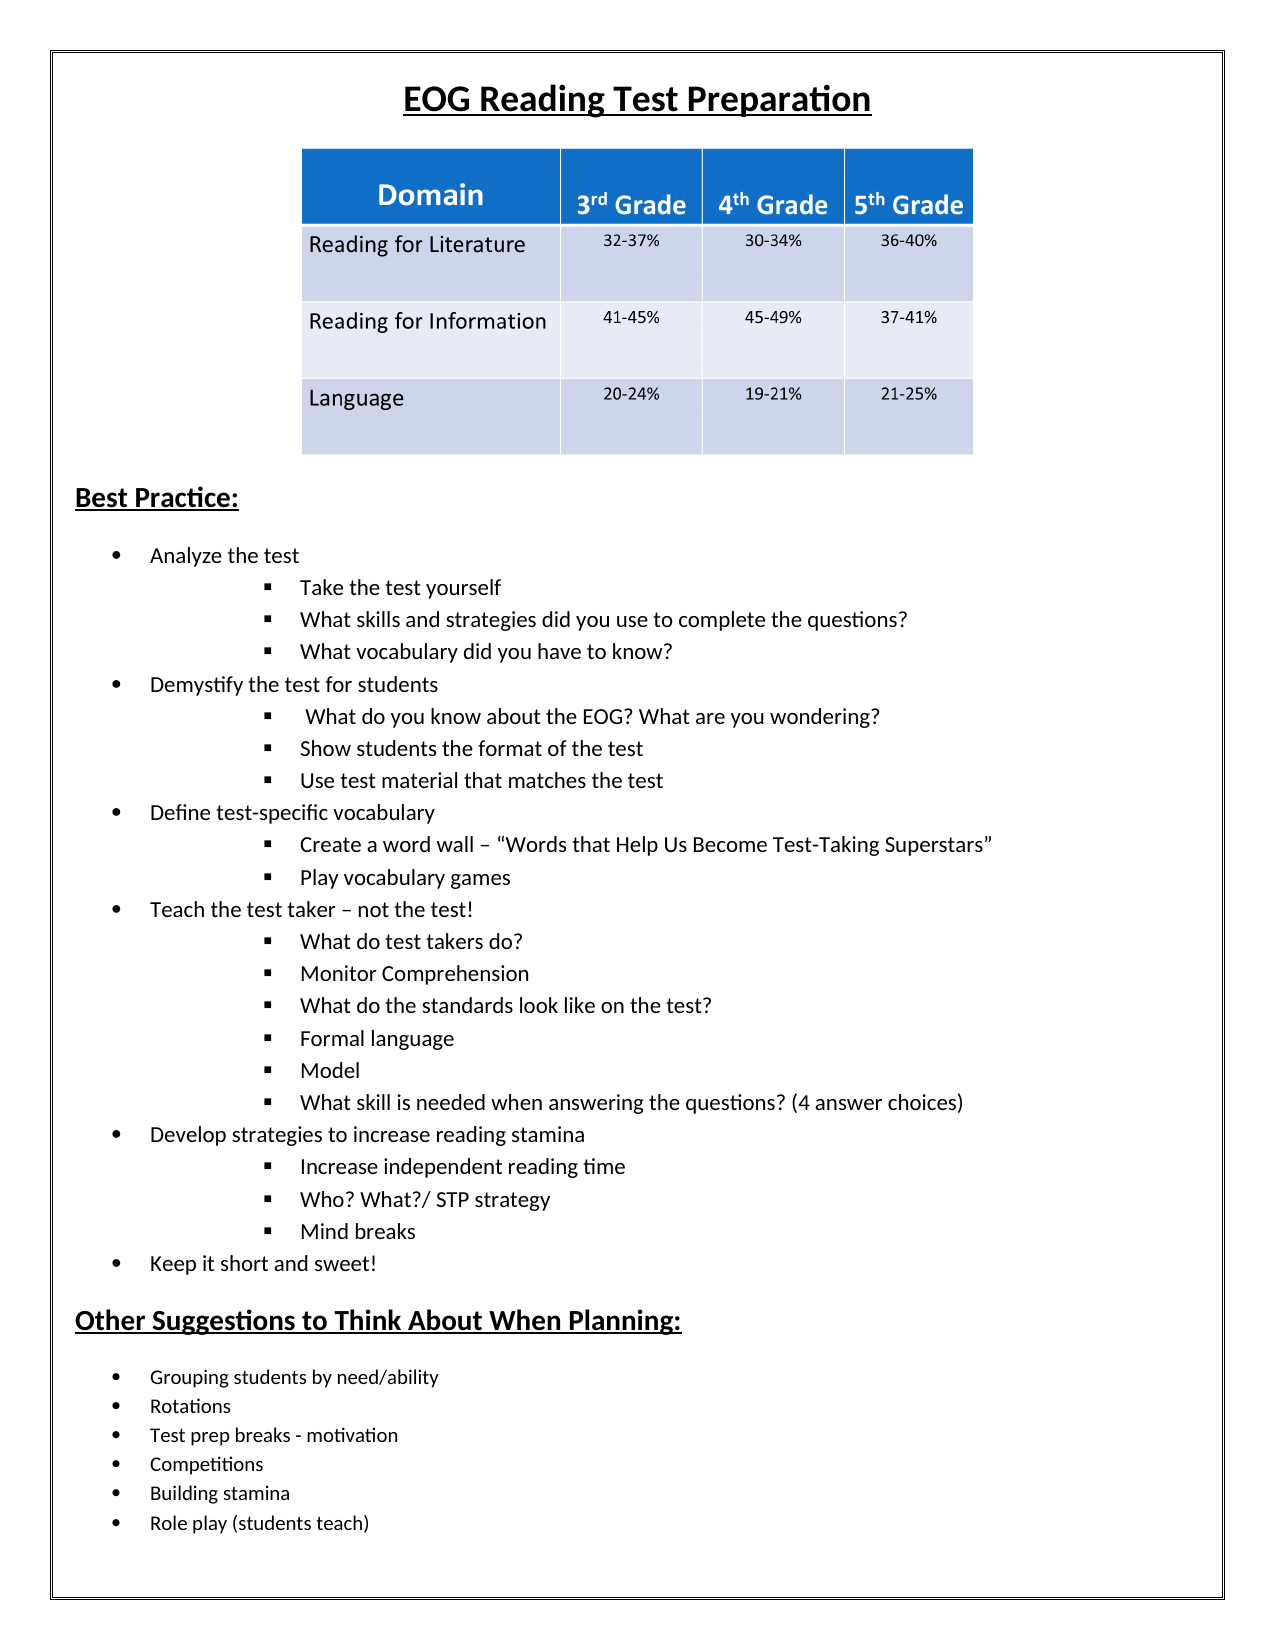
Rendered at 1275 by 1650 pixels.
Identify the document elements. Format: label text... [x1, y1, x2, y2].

list Create a word wall – “Words that Help Us Become Test-Taking Superstars” [262, 831, 1200, 859]
list Test prep breaks - motivation [112, 1422, 1200, 1448]
list What skill is needed when answering the questions? (4 answer choices) [262, 1088, 1200, 1116]
list Role play (students teach) [112, 1510, 1200, 1535]
list Monitor Comprehension [262, 959, 1200, 987]
list Mind breaks [262, 1217, 1200, 1245]
list Take the test yourself [262, 573, 1200, 601]
list What vocabulary did you have to know? [262, 637, 1200, 666]
list Formal language [262, 1024, 1200, 1052]
list Who? What?/ STP strategy [262, 1185, 1200, 1213]
list Define test-specific vocabulary [112, 798, 1200, 826]
list Model [262, 1056, 1200, 1084]
list What do you know about the EOG? What are you wondering? [262, 702, 1200, 730]
list Increase independent reading time [262, 1152, 1200, 1181]
list What do test takers do? [262, 927, 1200, 955]
list What do the standards look like on the test? [262, 992, 1200, 1019]
list Rotations [112, 1393, 1200, 1418]
list Play vocabulary games [262, 863, 1200, 891]
text Other Suggestions to Think About When Planning: [75, 1302, 1200, 1338]
list Building stamina [112, 1481, 1200, 1506]
list Demystify the test for students [112, 670, 1200, 698]
list Keep it short and sweet! [112, 1249, 1200, 1277]
picture [302, 148, 974, 455]
text Best Practice: [75, 479, 1200, 515]
list Develop strategies to increase reading stamina [112, 1120, 1200, 1148]
list Teach the test taker – not the test! [112, 895, 1200, 923]
list Analyze the test [112, 541, 1200, 569]
list Competitions [112, 1451, 1200, 1477]
text EOG Reading Test Preparation [75, 75, 1200, 121]
list Grouping students by need/ability [112, 1364, 1200, 1389]
list What skills and strategies did you use to complete the questions? [262, 605, 1200, 633]
list Use test material that matches the test [262, 766, 1200, 794]
list Show students the format of the test [262, 734, 1200, 762]
